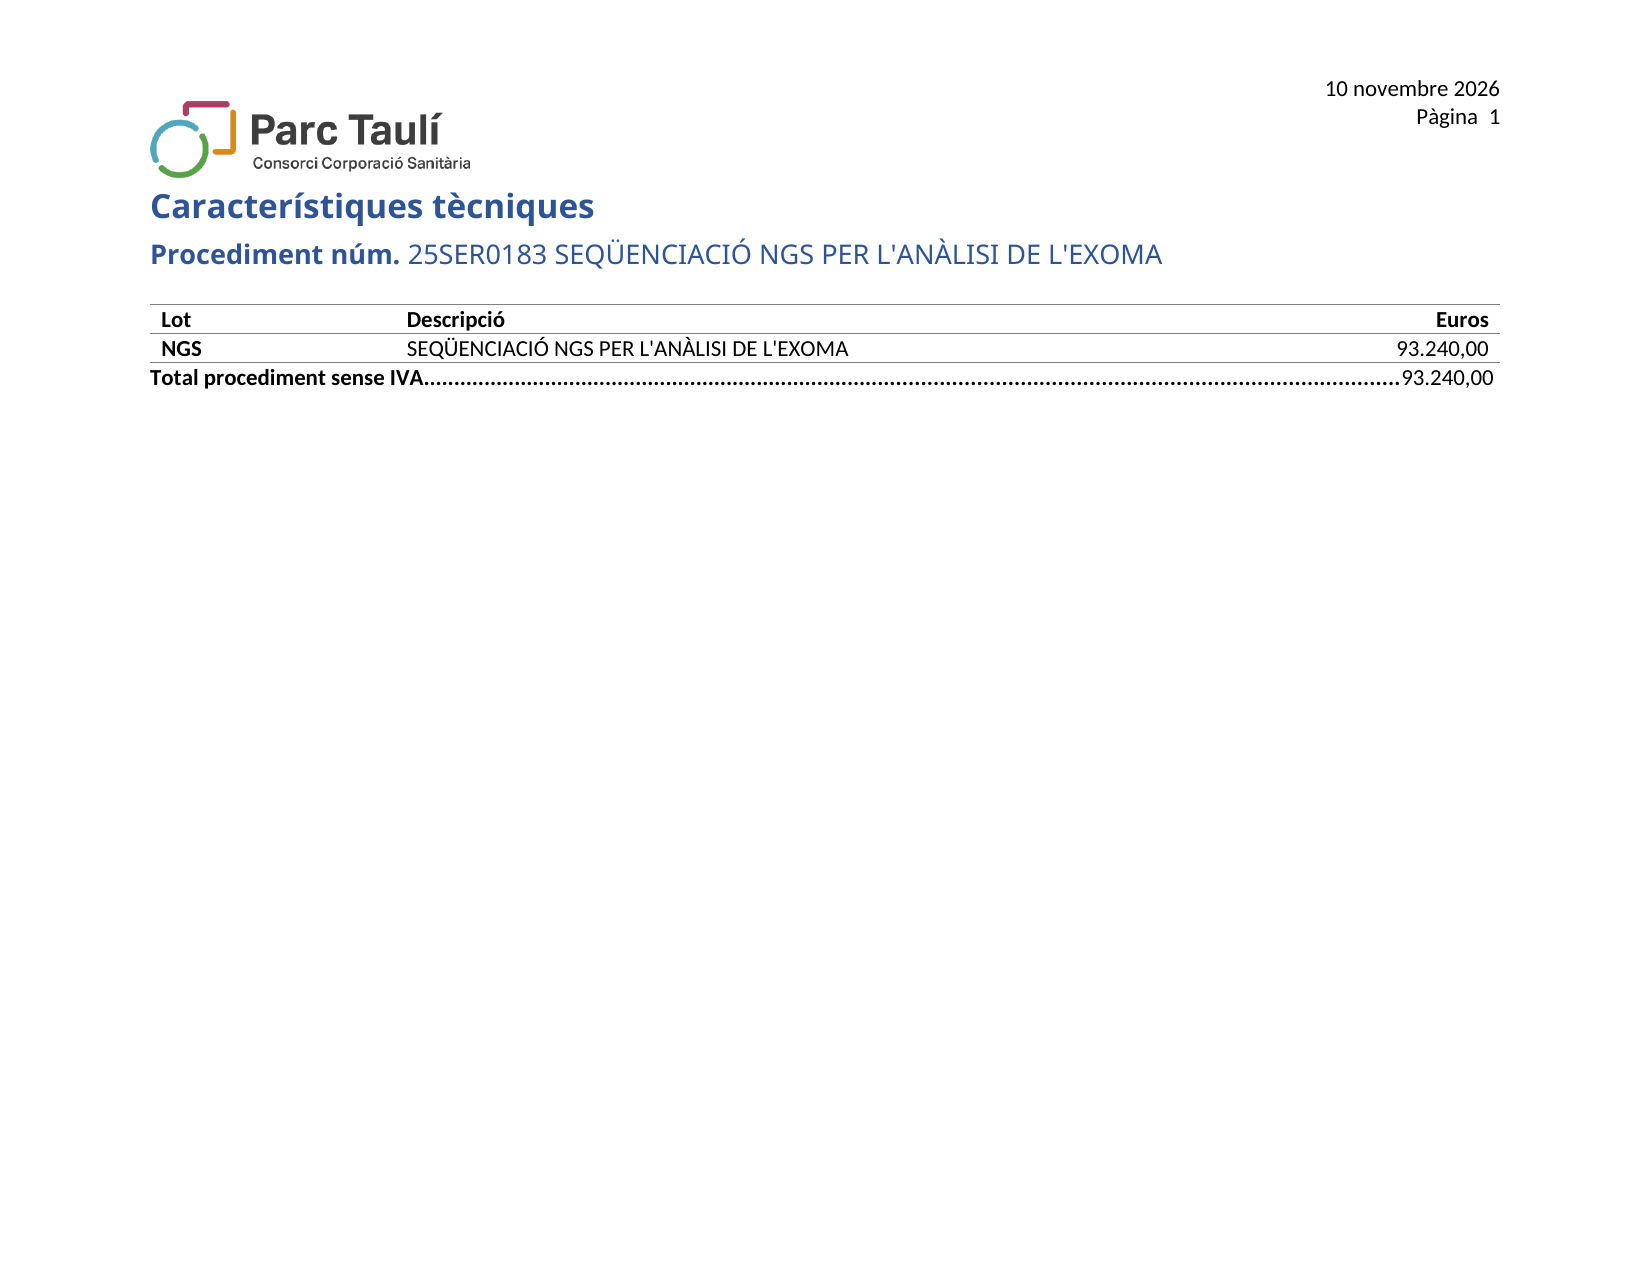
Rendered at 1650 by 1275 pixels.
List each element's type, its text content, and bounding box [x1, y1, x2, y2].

picture [150, 101, 470, 178]
table_header Lot [150, 305, 395, 333]
text Total procediment sense IVA [150, 363, 1500, 391]
table_header Descripció [395, 305, 1050, 333]
table_header Euros [1050, 305, 1500, 333]
